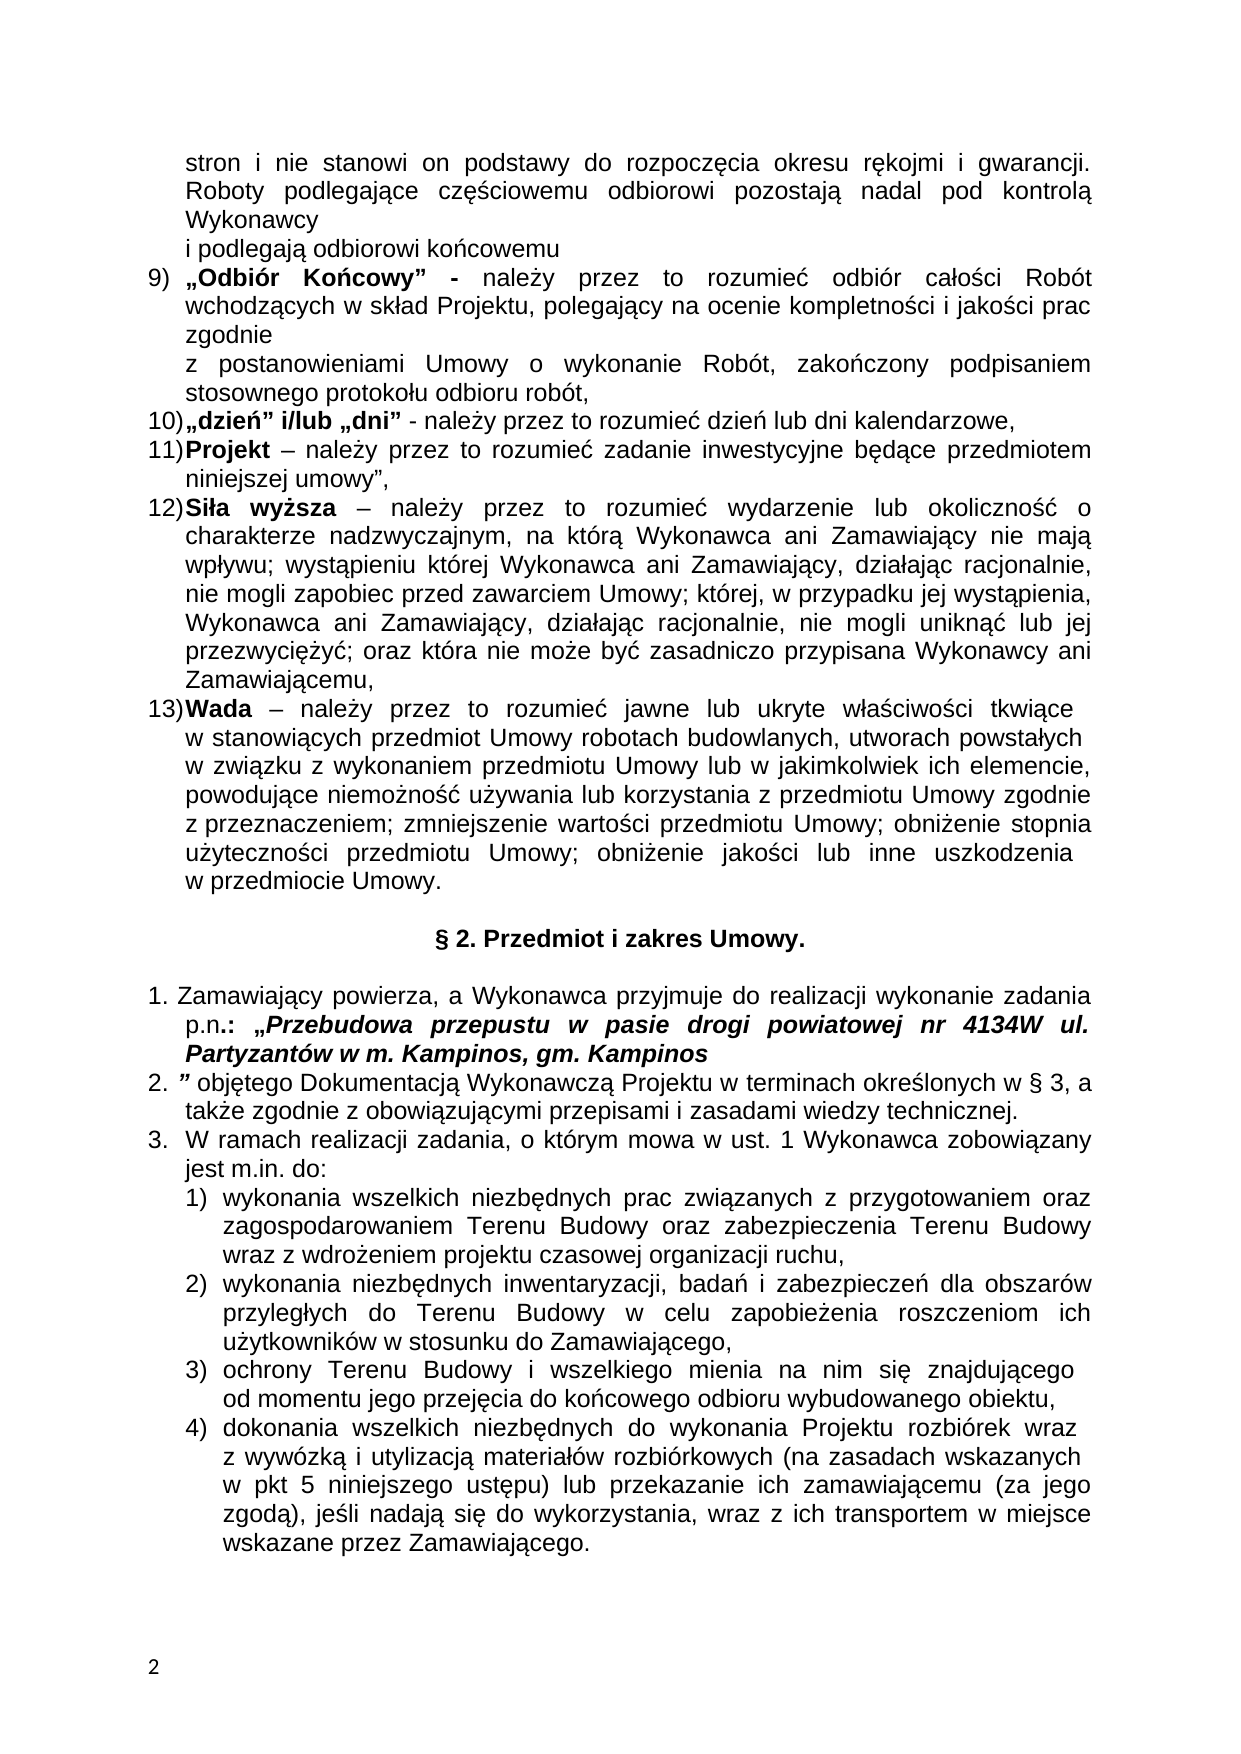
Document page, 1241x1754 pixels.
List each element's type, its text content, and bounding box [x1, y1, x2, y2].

list Siła wyższa – należy przez to rozumieć wydarzenie lub okoliczność o charakterze nadzwyczajnym, na którą Wykonawca ani Zamawiający nie mają wpływu; wystąpieniu której Wykonawca ani Zamawiający, działając racjonalnie, nie mogli zapobiec przed zawarciem Umowy; której, w przypadku jej wystąpienia, Wykonawca ani Zamawiający, działając racjonalnie, nie mogli uniknąć lub jej przezwyciężyć; oraz która nie może być zasadniczo przypisana Wykonawcy ani Zamawiającemu, [148, 493, 1093, 694]
list wykonania wszelkich niezbędnych prac związanych z przygotowaniem oraz zagospodarowaniem Terenu Budowy oraz zabezpieczenia Terenu Budowy wraz z wdrożeniem projektu czasowej organizacji ruchu, [185, 1183, 1093, 1269]
list W ramach realizacji zadania, o którym mowa w ust. 1 Wykonawca zobowiązany jest m.in. do: [148, 1125, 1093, 1183]
list „Odbiór Końcowy” - należy przez to rozumieć odbiór całości Robót wchodzących w skład Projektu, polegający na ocenie kompletności i jakości prac zgodnie z postanowieniami Umowy o wykonanie Robót, zakończony podpisaniem stosownego protokołu odbioru robót, [148, 263, 1093, 406]
list Projekt – należy przez to rozumieć zadanie inwestycyjne będące przedmiotem niniejszej umowy”, [148, 435, 1093, 493]
list „dzień” i/lub „dni” - należy przez to rozumieć dzień lub dni kalendarzowe, [148, 406, 1093, 435]
list dokonania wszelkich niezbędnych do wykonania Projektu rozbiórek wraz z wywózką i utylizacją materiałów rozbiórkowych (na zasadach wskazanych w pkt 5 niniejszego ustępu) lub przekazanie ich zamawiającemu (za jego zgodą), jeśli nadają się do wykorzystania, wraz z ich transportem w miejsce wskazane przez Zamawiającego. [185, 1413, 1093, 1557]
list Zamawiający powierza, a Wykonawca przyjmuje do realizacji wykonanie zadania p.n.: „Przebudowa przepustu w pasie drogi powiatowej nr 4134W ul. Partyzantów w m. Kampinos, gm. Kampinos [148, 981, 1093, 1068]
list ochrony Terenu Budowy i wszelkiego mienia na nim się znajdującego od momentu jego przejęcia do końcowego odbioru wybudowanego obiektu, [185, 1356, 1093, 1413]
text § 2. Przedmiot i zakres Umowy. [148, 924, 1093, 953]
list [148, 148, 1093, 263]
list Wada – należy przez to rozumieć jawne lub ukryte właściwości tkwiące w stanowiących przedmiot Umowy robotach budowlanych, utworach powstałych w związku z wykonaniem przedmiotu Umowy lub w jakimkolwiek ich elemencie, powodujące niemożność używania lub korzystania z przedmiotu Umowy zgodnie z przeznaczeniem; zmniejszenie wartości przedmiotu Umowy; obniżenie stopnia użyteczności przedmiotu Umowy; obniżenie jakości lub inne uszkodzenia w przedmiocie Umowy. [148, 694, 1093, 895]
list ” objętego Dokumentacją Wykonawczą Projektu w terminach określonych w § 3, a także zgodnie z obowiązującymi przepisami i zasadami wiedzy technicznej. [148, 1068, 1093, 1125]
list wykonania niezbędnych inwentaryzacji, badań i zabezpieczeń dla obszarów przyległych do Terenu Budowy w celu zapobieżenia roszczeniom ich użytkowników w stosunku do Zamawiającego, [185, 1269, 1093, 1356]
